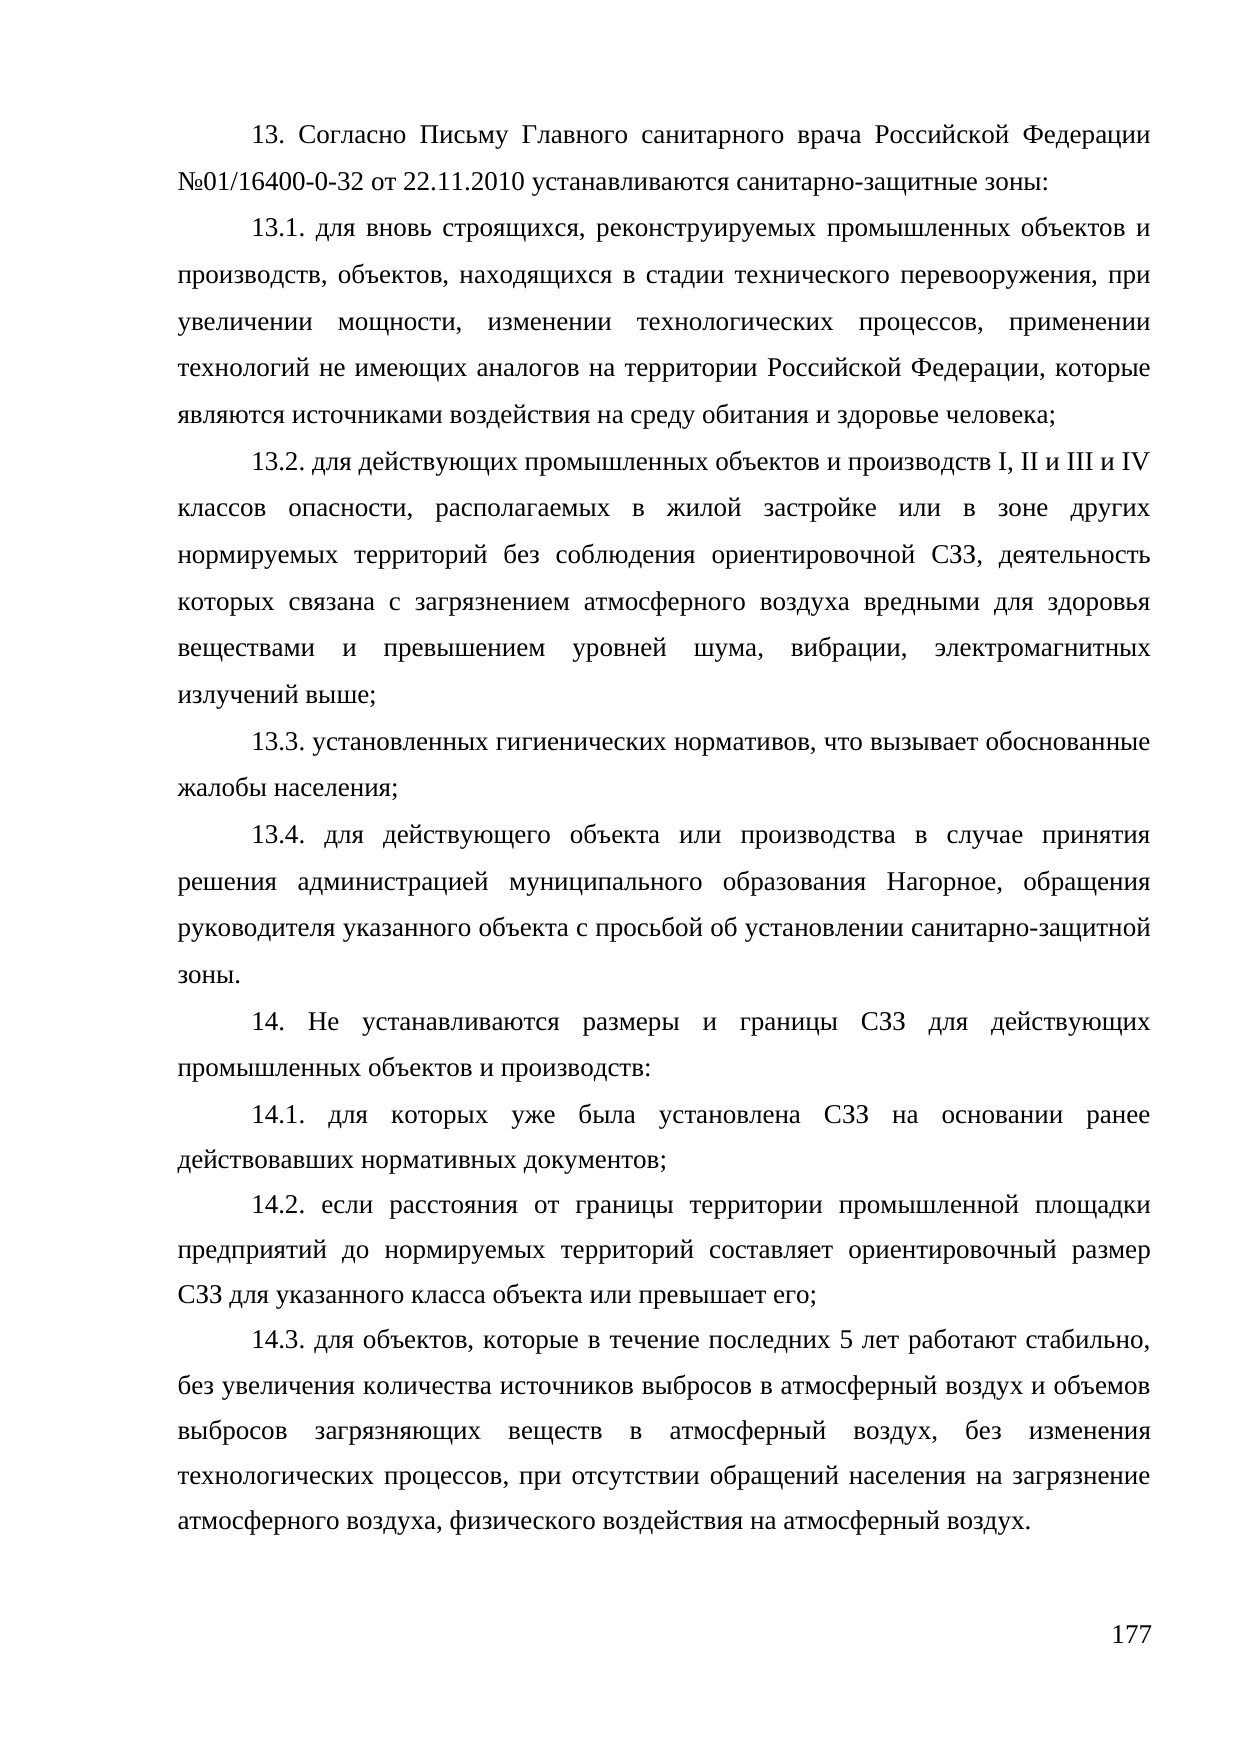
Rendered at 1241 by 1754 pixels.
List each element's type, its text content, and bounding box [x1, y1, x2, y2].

text 14.1. для которых уже была установлена СЗЗ на основании ранее действовавших нормативных документов; [177, 1098, 1152, 1174]
text 14.2. если расстояния от границы территории промышленной площадки предприятий до нормируемых территорий составляет ориентировочный размер СЗЗ для указанного класса объекта или превышает его; [177, 1188, 1152, 1310]
text 13.1. для вновь строящихся, реконструируемых промышленных объектов и производств, объектов, находящихся в стадии технического перевооружения, при увеличении мощности, изменении технологических процессов, применении технологий не имеющих аналогов на территории Российской Федерации, которые являются источниками воздействия на среду обитания и здоровье человека; [177, 211, 1152, 429]
text 14. Не устанавливаются размеры и границы СЗЗ для действующих промышленных объектов и производств: [177, 1005, 1152, 1083]
text 13. Согласно Письму Главного санитарного врача Российской Федерации №01/16400-0-32 от 22.11.2010 устанавливаются санитарно-защитные зоны: [177, 118, 1152, 196]
text 14.3. для объектов, которые в течение последних 5 лет работают стабильно, без увеличения количества источников выбросов в атмосферный воздух и объемов выбросов загрязняющих веществ в атмосферный воздух, без изменения технологических процессов, при отсутствии обращений населения на загрязнение атмосферного воздуха, физического воздействия на атмосферный воздух. [177, 1324, 1152, 1535]
text 13.4. для действующего объекта или производства в случае принятия решения администрацией муниципального образования Нагорное, обращения руководителя указанного объекта с просьбой об установлении санитарно-защитной зоны. [177, 818, 1152, 989]
text 13.2. для действующих промышленных объектов и производств I, II и III и IV классов опасности, располагаемых в жилой застройке или в зоне других нормируемых территорий без соблюдения ориентировочной СЗЗ, деятельность которых связана с загрязнением атмосферного воздуха вредными для здоровья веществами и превышением уровней шума, вибрации, электромагнитных излучений выше; [177, 445, 1152, 709]
text 13.3. установленных гигиенических нормативов, что вызывает обоснованные жалобы населения; [177, 725, 1152, 803]
